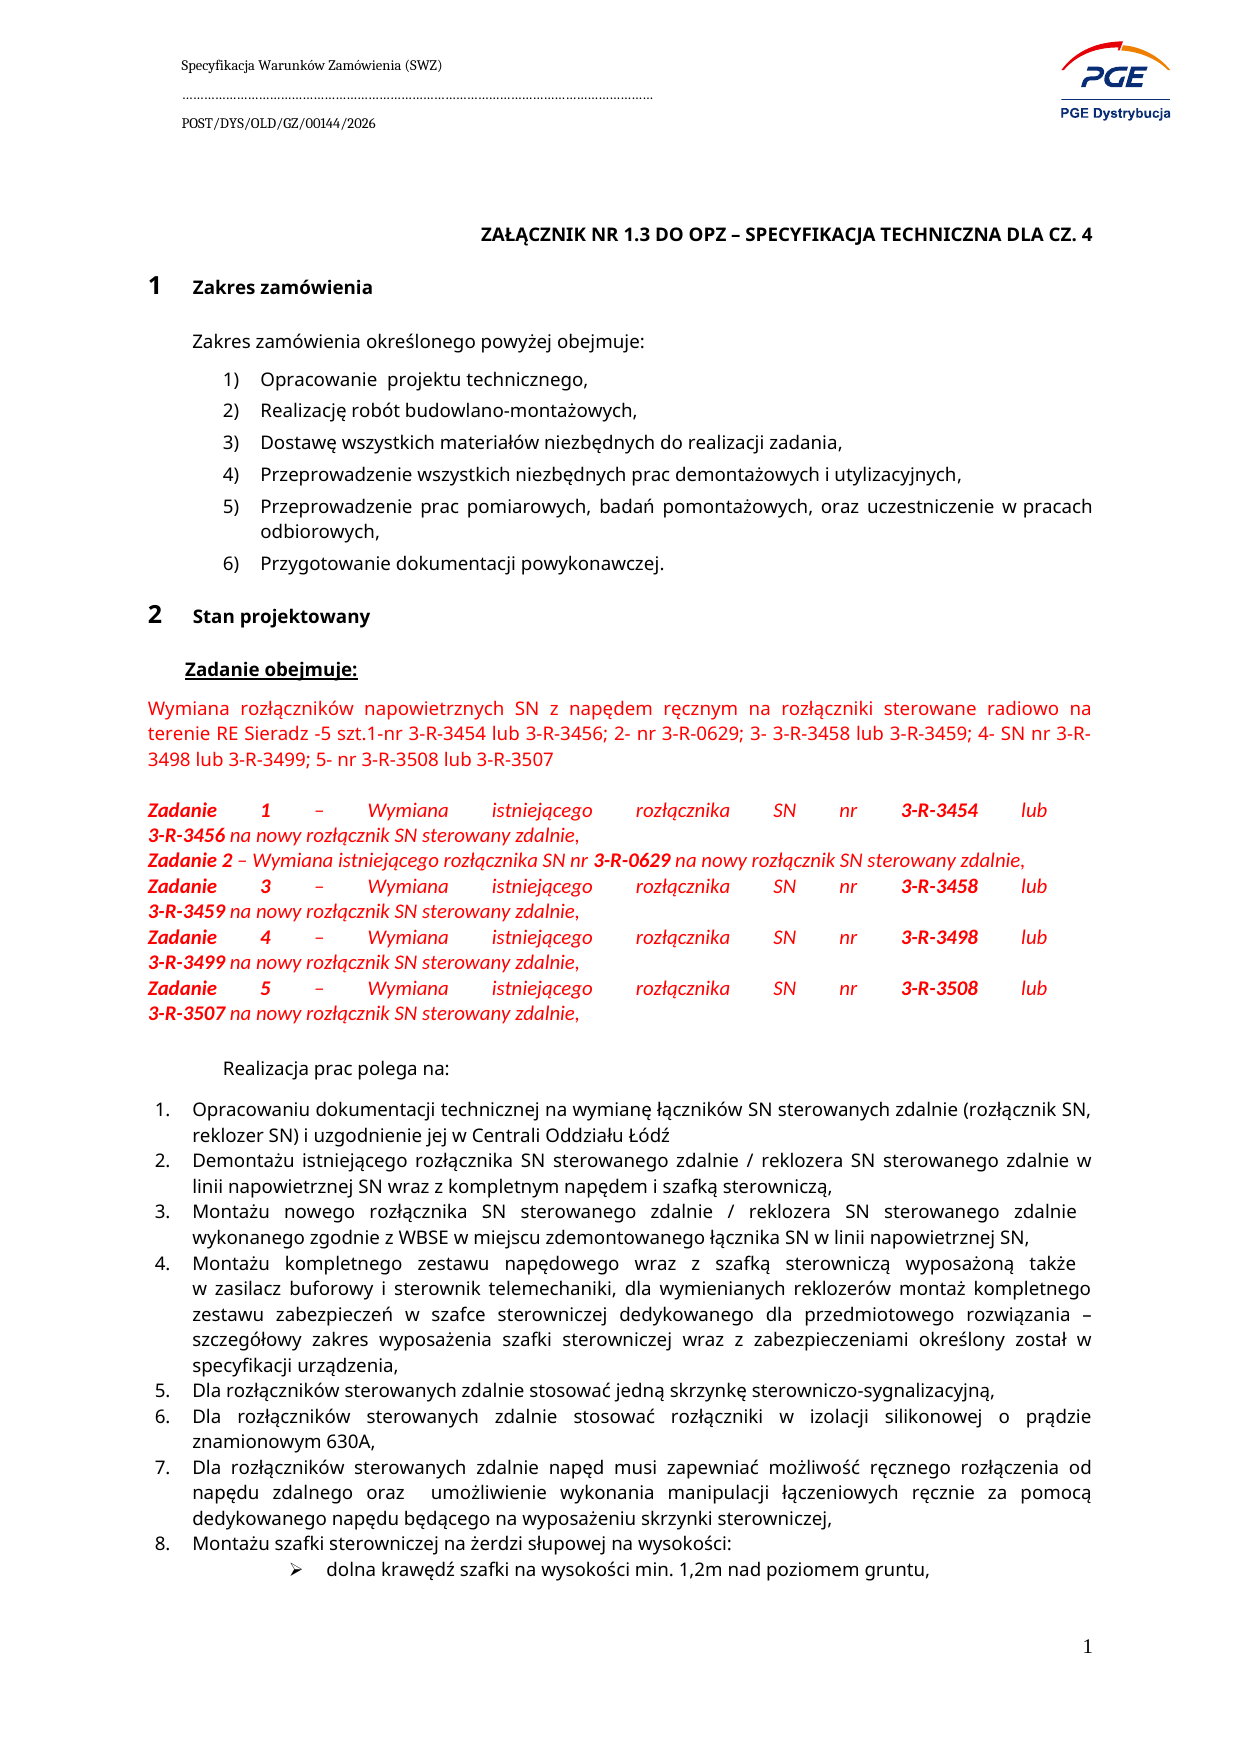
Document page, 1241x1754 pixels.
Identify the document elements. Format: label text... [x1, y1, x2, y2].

subtitle Stan projektowany [148, 597, 1092, 631]
text Zadanie 1 – Wymiana istniejącego rozłącznika SN nr 3-R-3454 lub 3-R-3456 na nowy rozłącznik SN sterowany zdalnie, [148, 797, 1092, 848]
list Montażu nowego rozłącznika SN sterowanego zdalnie / reklozera SN sterowanego zdalnie wykonanego zgodnie z WBSE w miejscu zdemontowanego łącznika SN w linii napowietrznej SN, [154, 1199, 1092, 1250]
list Montażu szafki sterowniczej na żerdzi słupowej na wysokości: [154, 1531, 1092, 1556]
list Opracowaniu dokumentacji technicznej na wymianę łączników SN sterowanych zdalnie (rozłącznik SN, reklozer SN) i uzgodnienie jej w Centrali Oddziału Łódź [154, 1097, 1092, 1148]
text Zadanie 3 – Wymiana istniejącego rozłącznika SN nr 3-R-3458 lub 3-R-3459 na nowy rozłącznik SN sterowany zdalnie, [148, 873, 1092, 924]
text Przygotowanie dokumentacji powykonawczej. [223, 550, 1092, 576]
list Dla rozłączników sterowanych zdalnie napęd musi zapewniać możliwość ręcznego rozłączenia od napędu zdalnego oraz umożliwienie wykonania manipulacji łączeniowych ręcznie za pomocą dedykowanego napędu będącego na wyposażeniu skrzynki sterowniczej, [154, 1454, 1092, 1531]
text Opracowanie projektu technicznego, [223, 366, 1092, 392]
list Demontażu istniejącego rozłącznika SN sterowanego zdalnie / reklozera SN sterowanego zdalnie w linii napowietrznej SN wraz z kompletnym napędem i szafką sterowniczą, [154, 1148, 1092, 1199]
text Dostawę wszystkich materiałów niezbędnych do realizacji zadania, [223, 429, 1092, 455]
list Dla rozłączników sterowanych zdalnie stosować jedną skrzynkę sterowniczo-sygnalizacyjną, [154, 1377, 1092, 1403]
text ZAŁĄCZNIK NR 1.3 DO OPZ – SPECYFIKACJA TECHNICZNA DLA CZ. 4 [185, 222, 1092, 247]
list Dla rozłączników sterowanych zdalnie stosować rozłączniki w izolacji silikonowej o prądzie znamionowym 630A, [154, 1403, 1092, 1454]
list dolna krawędź szafki na wysokości min. 1,2m nad poziomem gruntu, [289, 1556, 1092, 1582]
subtitle Realizacja prac polega na: [223, 1055, 1092, 1080]
text Realizację robót budowlano-montażowych, [223, 398, 1092, 423]
text Przeprowadzenie wszystkich niezbędnych prac demontażowych i utylizacyjnych, [223, 461, 1092, 487]
text Zadanie 5 – Wymiana istniejącego rozłącznika SN nr 3-R-3508 lub 3-R-3507 na nowy rozłącznik SN sterowany zdalnie, [148, 975, 1092, 1026]
text Zadanie 2 – Wymiana istniejącego rozłącznika SN nr 3-R-0629 na nowy rozłącznik SN sterowany zdalnie, [148, 848, 1092, 873]
text Zakres zamówienia określonego powyżej obejmuje: [148, 328, 1092, 353]
subtitle Zakres zamówienia [148, 268, 1092, 302]
text Wymiana rozłączników napowietrznych SN z napędem ręcznym na rozłączniki sterowane radiowo na terenie RE Sieradz -5 szt.1-nr 3-R-3454 lub 3-R-3456; 2- nr 3-R-0629; 3- 3-R-3458 lub 3-R-3459; 4- SN nr 3-R-3498 lub 3-R-3499; 5- nr 3-R-3508 lub 3-R-3507 [148, 695, 1092, 771]
text Zadanie 4 – Wymiana istniejącego rozłącznika SN nr 3-R-3498 lub 3-R-3499 na nowy rozłącznik SN sterowany zdalnie, [148, 924, 1092, 975]
text Zadanie obejmuje: [185, 657, 1092, 682]
list Montażu kompletnego zestawu napędowego wraz z szafką sterowniczą wyposażoną także w zasilacz buforowy i sterownik telemechaniki, dla wymienianych reklozerów montaż kompletnego zestawu zabezpieczeń w szafce sterowniczej dedykowanego dla przedmiotowego rozwiązania – szczegółowy zakres wyposażenia szafki sterowniczej wraz z zabezpieczeniami określony został w specyfikacji urządzenia, [154, 1250, 1092, 1377]
text Przeprowadzenie prac pomiarowych, badań pomontażowych, oraz uczestniczenie w pracach odbiorowych, [223, 493, 1092, 544]
